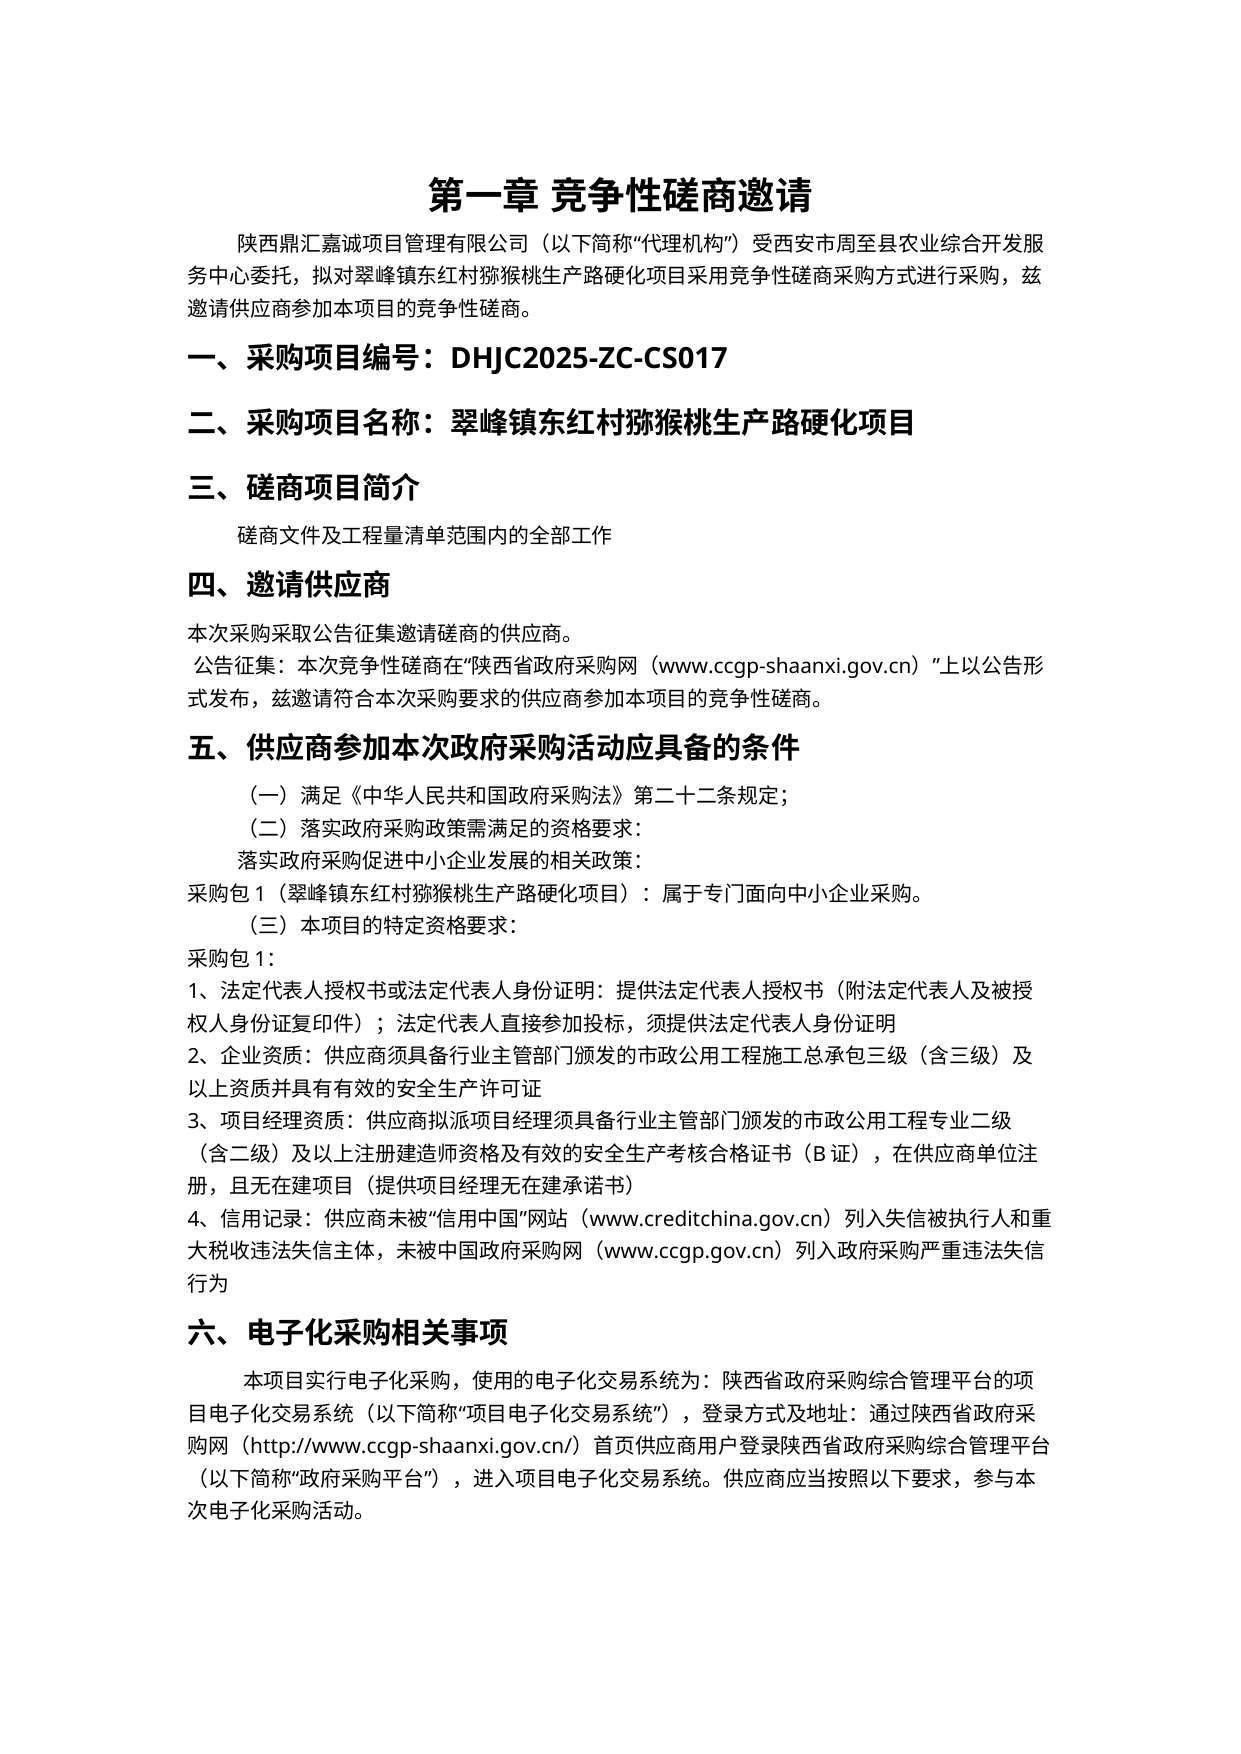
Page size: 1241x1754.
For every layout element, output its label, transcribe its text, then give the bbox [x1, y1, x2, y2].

text 三、磋商项目简介 [187, 454, 1053, 519]
text 2、企业资质：供应商须具备行业主管部门颁发的市政公用工程施工总承包三级（含三级）及以上资质并具有有效的安全生产许可证 [187, 1039, 1053, 1104]
text 1、法定代表人授权书或法定代表人身份证明：提供法定代表人授权书（附法定代表人及被授权人身份证复印件）；法定代表人直接参加投标，须提供法定代表人身份证明 [187, 974, 1053, 1039]
text 四、邀请供应商 [187, 552, 1053, 617]
text 本次采购采取公告征集邀请磋商的供应商。 [187, 617, 1053, 649]
text 4、信用记录：供应商未被“信用中国”网站（www.creditchina.gov.cn）列入失信被执行人和重大税收违法失信主体，未被中国政府采购网（www.ccgp.gov.cn）列入政府采购严重违法失信行为 [187, 1202, 1053, 1299]
text （二）落实政府采购政策需满足的资格要求： [187, 812, 1053, 844]
text 采购包1： [187, 942, 1053, 974]
text 第一章 竞争性磋商邀请 [187, 162, 1053, 227]
text 陕西鼎汇嘉诚项目管理有限公司（以下简称“代理机构”）受西安市周至县农业综合开发服务中心委托，拟对翠峰镇东红村猕猴桃生产路硬化项目采用竞争性磋商采购方式进行采购，兹邀请供应商参加本项目的竞争性磋商。 [187, 227, 1053, 324]
text 二、采购项目名称：翠峰镇东红村猕猴桃生产路硬化项目 [187, 389, 1053, 454]
text 落实政府采购促进中小企业发展的相关政策： [187, 844, 1053, 877]
text 五、供应商参加本次政府采购活动应具备的条件 [187, 714, 1053, 779]
text 一、采购项目编号：DHJC2025-ZC-CS017 [187, 324, 1053, 389]
text （一）满足《中华人民共和国政府采购法》第二十二条规定； [187, 779, 1053, 812]
text （三）本项目的特定资格要求： [187, 909, 1053, 942]
text 磋商文件及工程量清单范围内的全部工作 [187, 519, 1053, 552]
text 六、电子化采购相关事项 [187, 1299, 1053, 1364]
text 3、项目经理资质：供应商拟派项目经理须具备行业主管部门颁发的市政公用工程专业二级（含二级）及以上注册建造师资格及有效的安全生产考核合格证书（B证），在供应商单位注册，且无在建项目（提供项目经理无在建承诺书） [187, 1104, 1053, 1202]
text 采购包1（翠峰镇东红村猕猴桃生产路硬化项目）：属于专门面向中小企业采购。 [187, 877, 1053, 909]
text 公告征集：本次竞争性磋商在“陕西省政府采购网（www.ccgp-shaanxi.gov.cn）”上以公告形式发布，兹邀请符合本次采购要求的供应商参加本项目的竞争性磋商。 [187, 649, 1053, 714]
text 本项目实行电子化采购，使用的电子化交易系统为：陕西省政府采购综合管理平台的项目电子化交易系统（以下简称“项目电子化交易系统”），登录方式及地址：通过陕西省政府采购网（http://www.ccgp-shaanxi.gov.cn/）首页供应商用户登录陕西省政府采购综合管理平台（以下简称“政府采购平台”），进入项目电子化交易系统。供应商应当按照以下要求，参与本次电子化采购活动。 [187, 1364, 1053, 1527]
